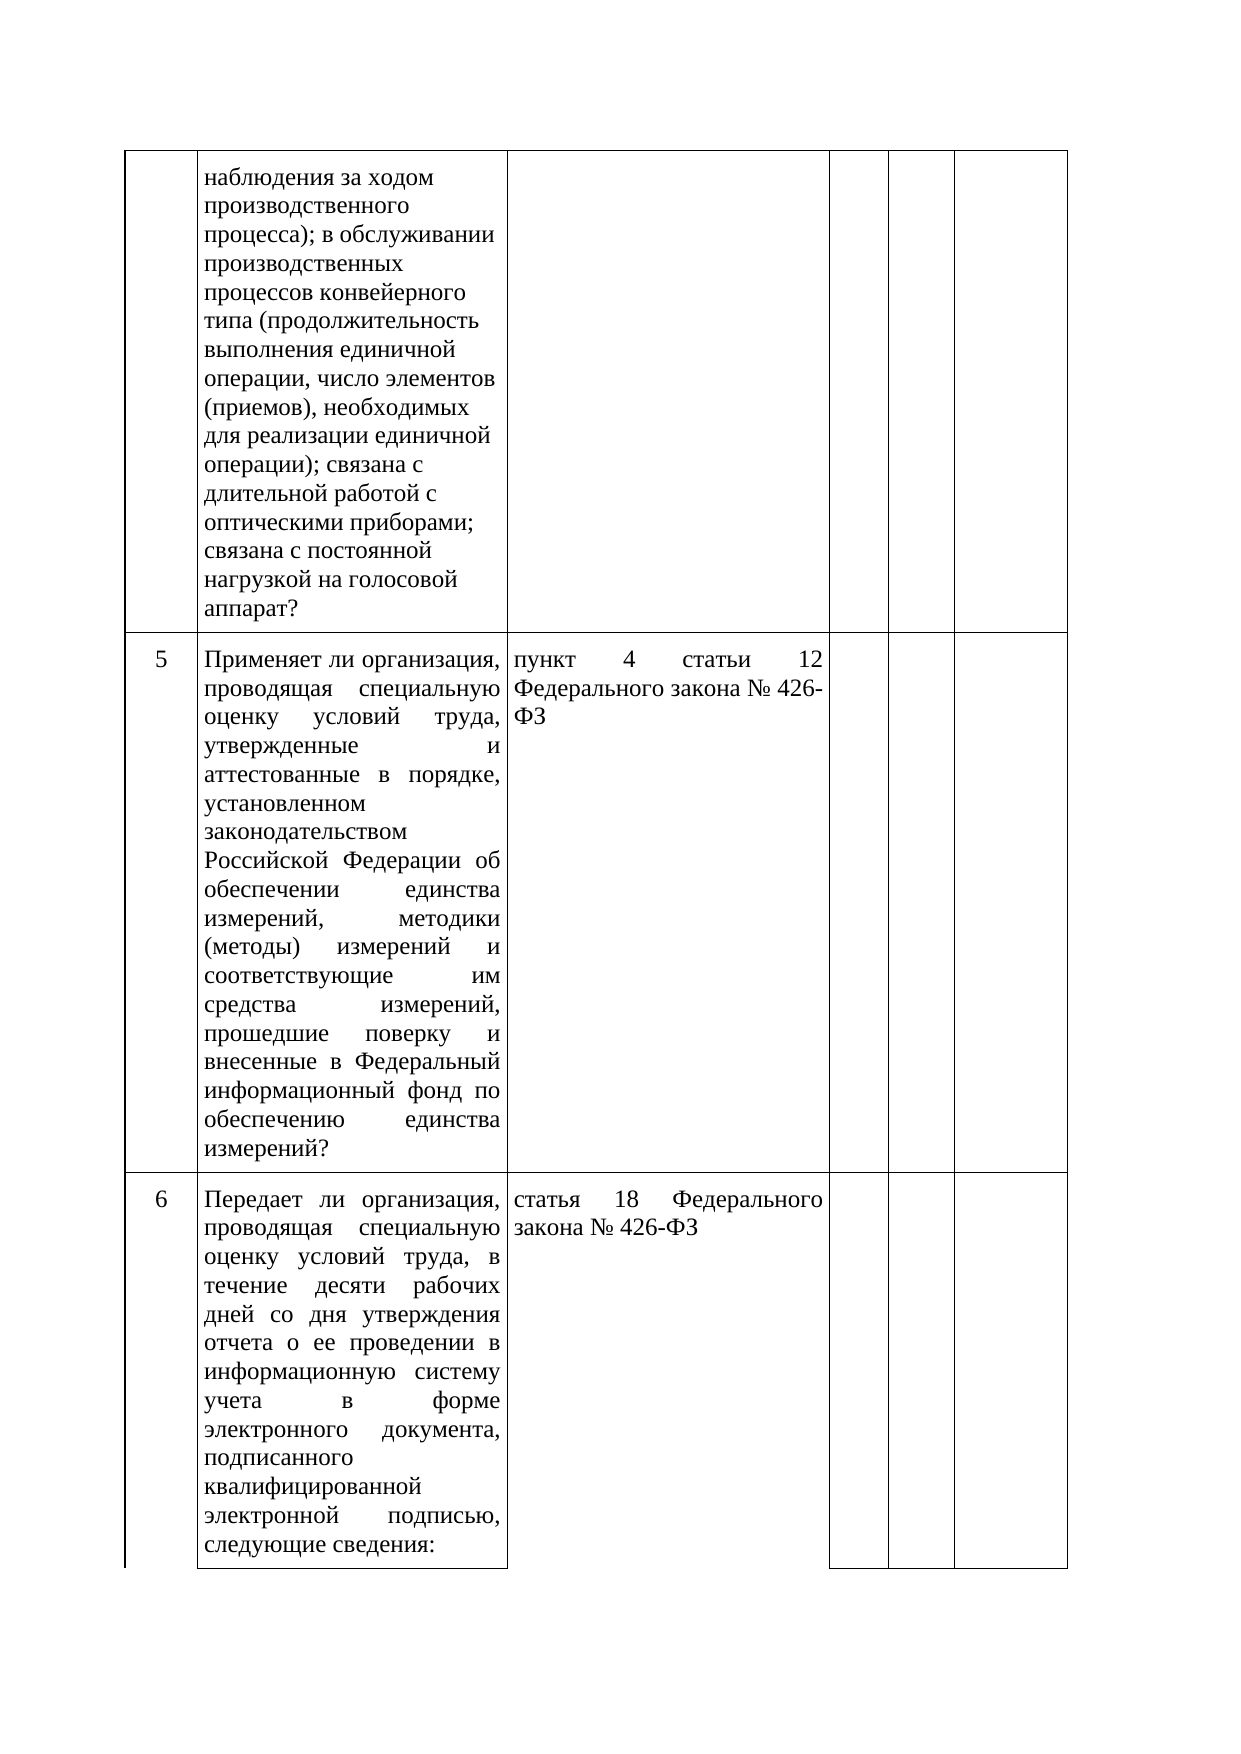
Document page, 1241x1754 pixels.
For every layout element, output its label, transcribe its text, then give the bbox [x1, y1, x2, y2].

table_cell [830, 151, 888, 632]
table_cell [508, 1173, 829, 1568]
table_cell [889, 1173, 954, 1568]
table_cell [889, 633, 954, 1172]
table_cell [198, 151, 507, 632]
table_cell [955, 633, 1067, 1172]
table_cell пункт 4 статьи 12 Федерального закона № 426-ФЗ [508, 633, 829, 1172]
table_cell 5 [126, 633, 197, 1172]
table_cell Передает ли организация, проводящая специальную оценку условий труда, в течение десяти рабочих дней со дня утверждения отчета о ее проведении в информационную систему учета в форме электронного документа, подписанного квалифицированной электронной подписью, следующие сведения: [198, 1173, 507, 1568]
table_cell [955, 151, 1067, 632]
table_cell [830, 1173, 888, 1568]
table_cell [508, 151, 829, 632]
table_cell [889, 151, 954, 632]
table_cell [955, 1173, 1067, 1568]
table_cell Применяет ли организация, проводящая специальную оценку условий труда, утвержденные и аттестованные в порядке, установленном законодательством Российской Федерации об обеспечении единства измерений, методики (методы) измерений и соответствующие им средства измерений, прошедшие поверку и внесенные в Федеральный информационный фонд по обеспечению единства измерений? [198, 633, 507, 1172]
table_cell 6 [126, 1173, 197, 1568]
table_cell [830, 633, 888, 1172]
table_cell [126, 151, 197, 632]
